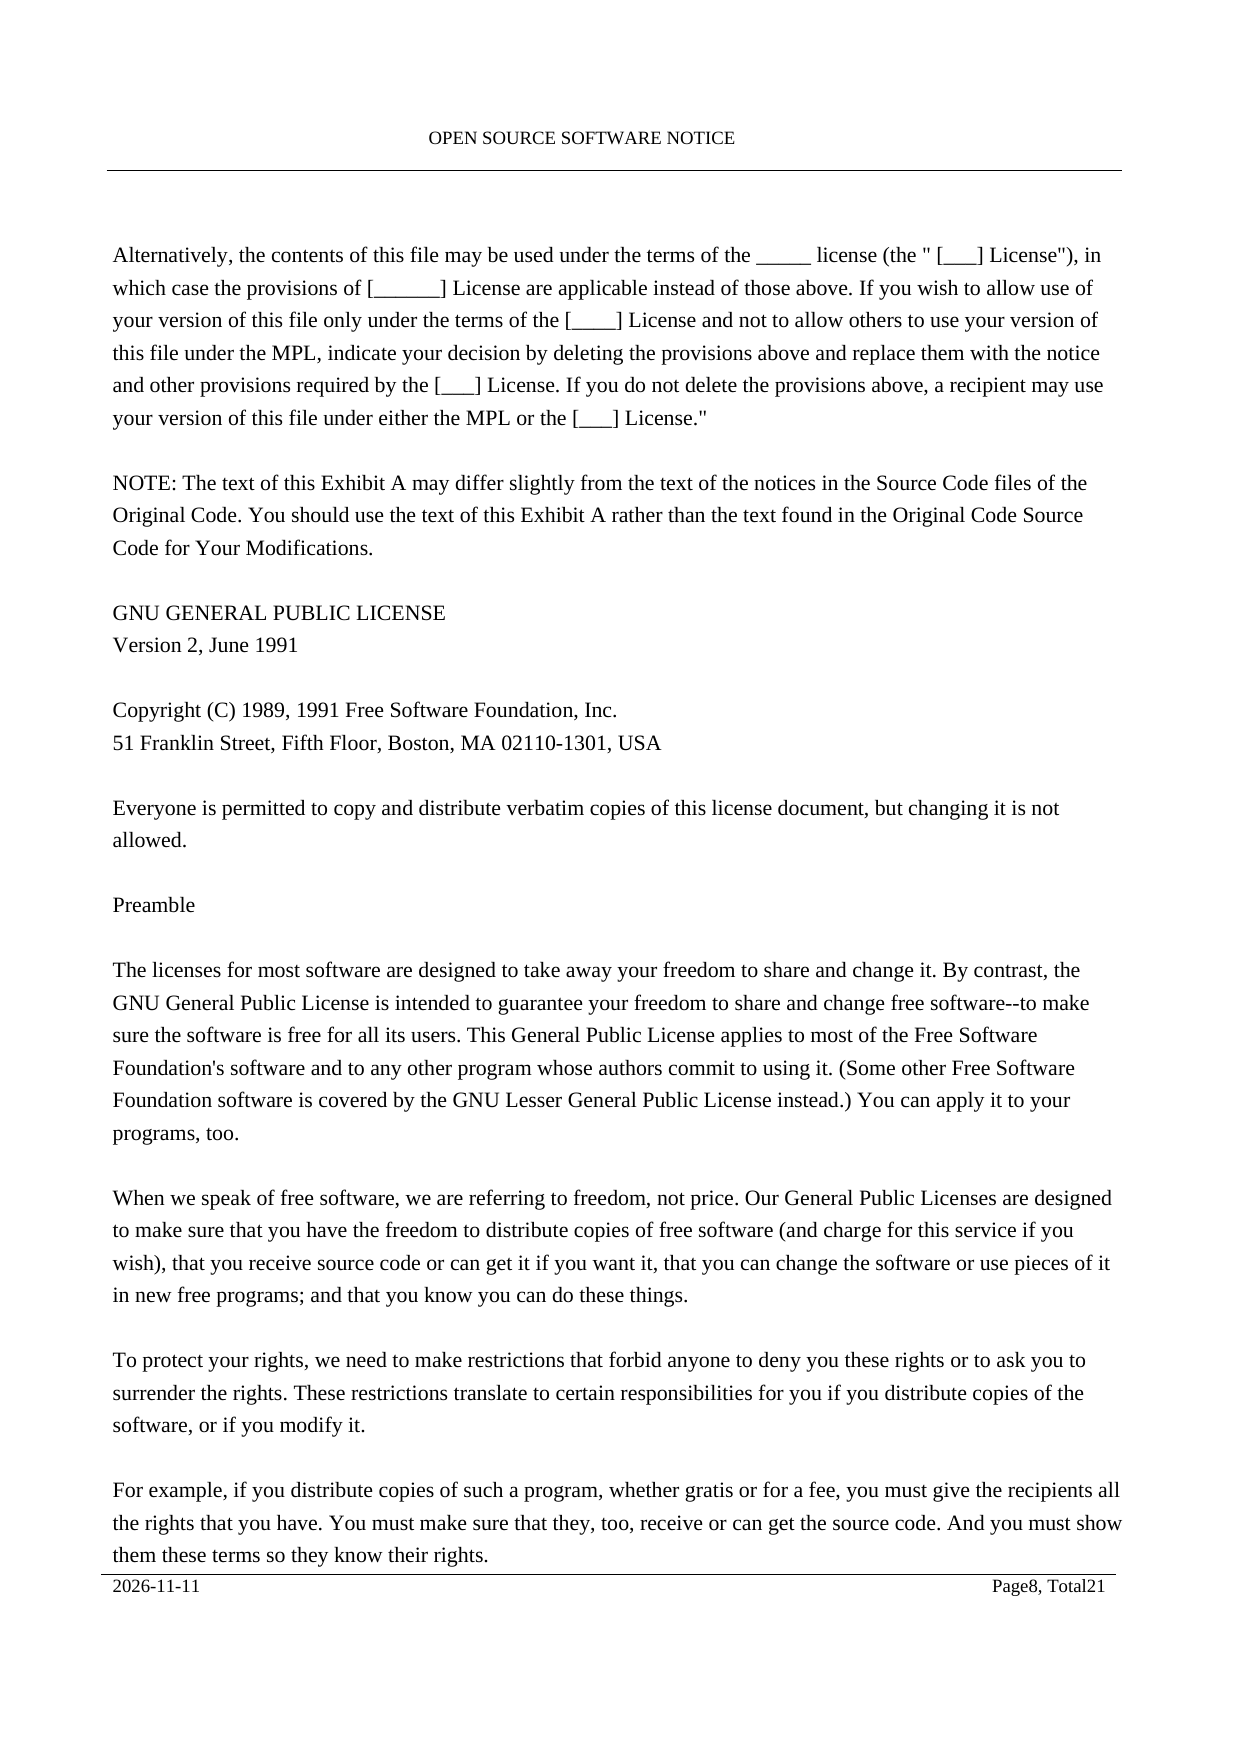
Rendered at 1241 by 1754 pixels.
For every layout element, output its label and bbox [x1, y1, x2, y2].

text [112, 206, 1128, 1571]
